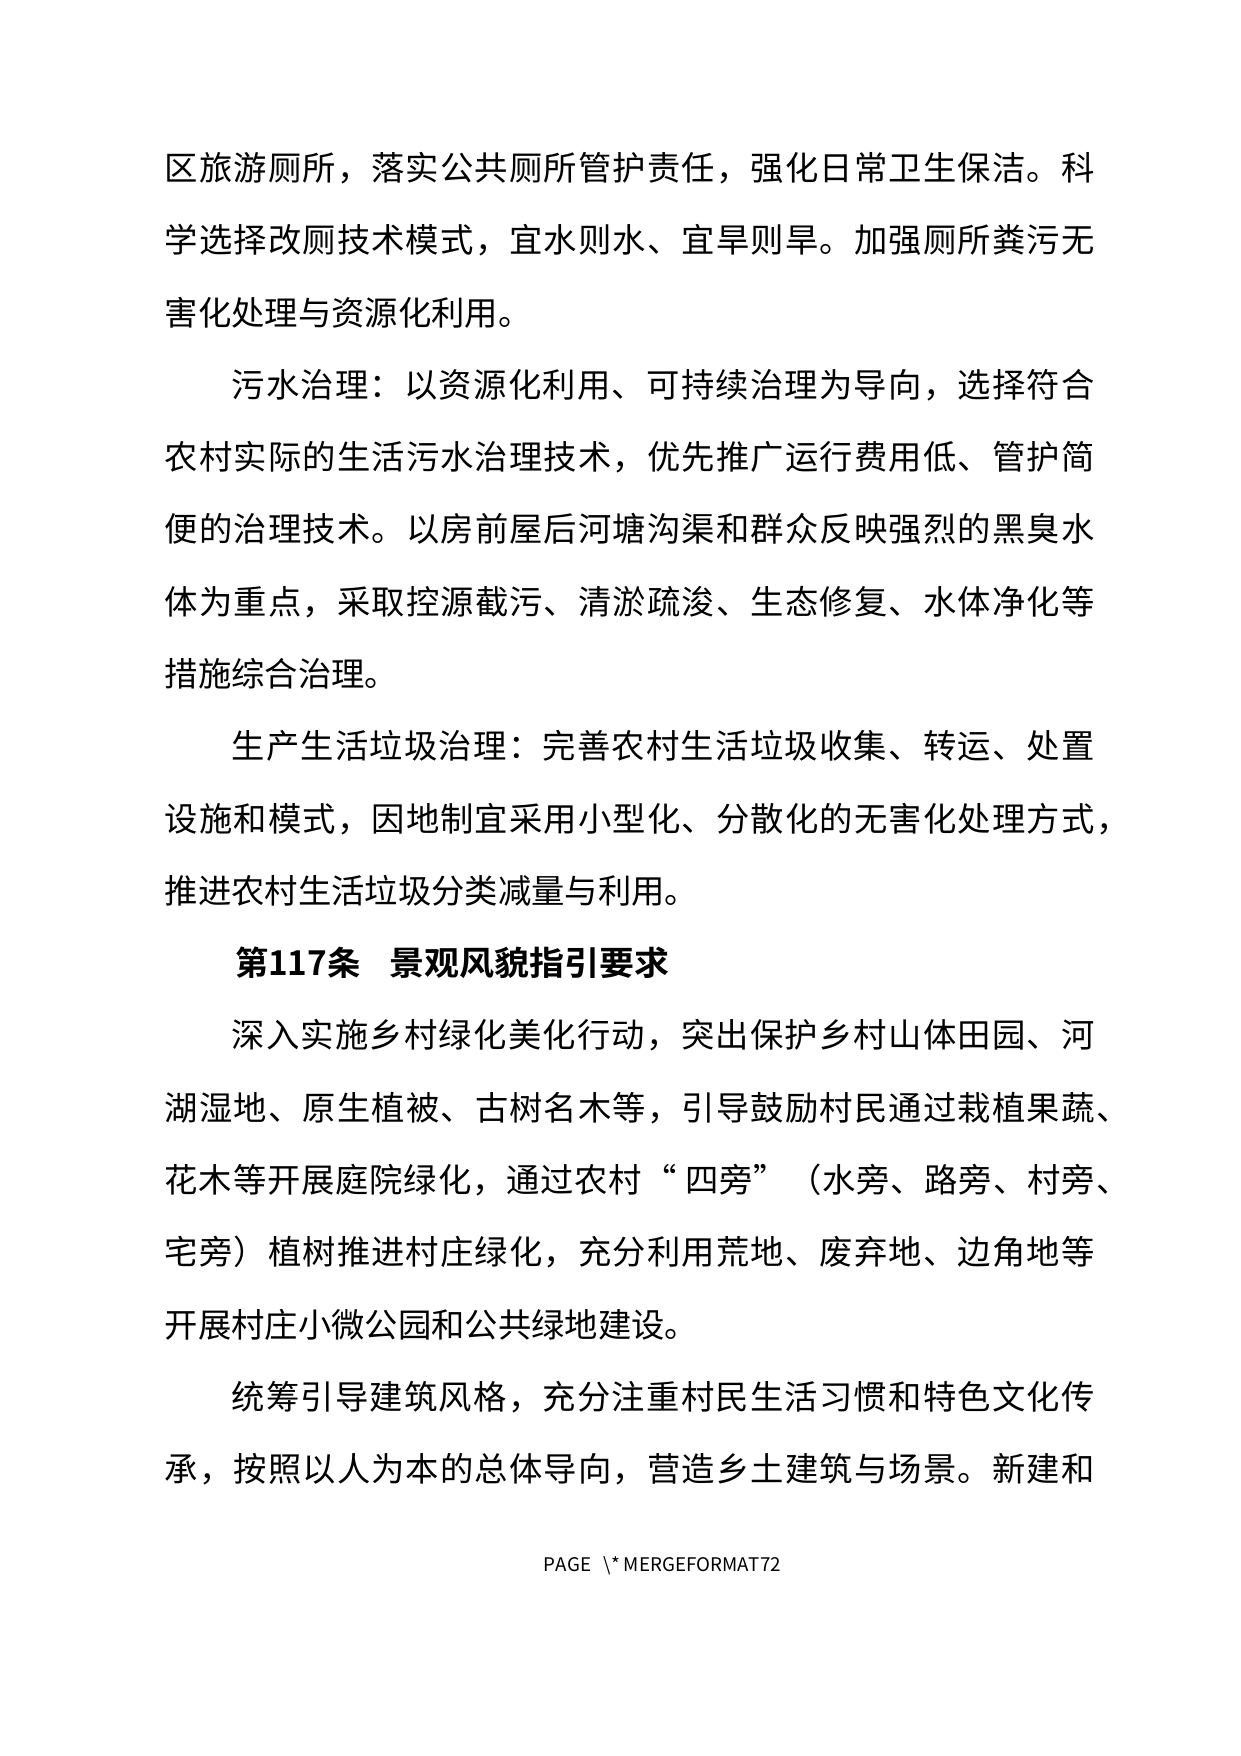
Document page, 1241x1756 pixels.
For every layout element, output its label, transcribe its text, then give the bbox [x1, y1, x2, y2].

text 景观风貌指引要求 [164, 937, 1085, 985]
text 污水治理：以资源化利用、可持续治理为导向，选择符合农村实际的生活污水治理技术，优先推广运行费用低、管护简便的治理技术。以房前屋后河塘沟渠和群众反映强烈的黑臭水体为重点，采取控源截污、清淤疏浚、生态修复、水体净化等措施综合治理。 [164, 358, 1096, 696]
text 生产生活垃圾治理：完善农村生活垃圾收集、转运、处置设施和模式，因地制宜采用小型化、分散化的无害化处理方式，推进农村生活垃圾分类减量与利用。 [164, 720, 1096, 913]
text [164, 1371, 1096, 1491]
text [164, 142, 1096, 334]
text 深入实施乡村绿化美化行动，突出保护乡村山体田园、河湖湿地、原生植被、古树名木等，引导鼓励村民通过栽植果蔬、花木等开展庭院绿化，通过农村“ 四旁”（水旁、路旁、村旁、宅旁）植树推进村庄绿化，充分利用荒地、废弃地、边角地等开展村庄小微公园和公共绿地建设。 [164, 1009, 1096, 1347]
